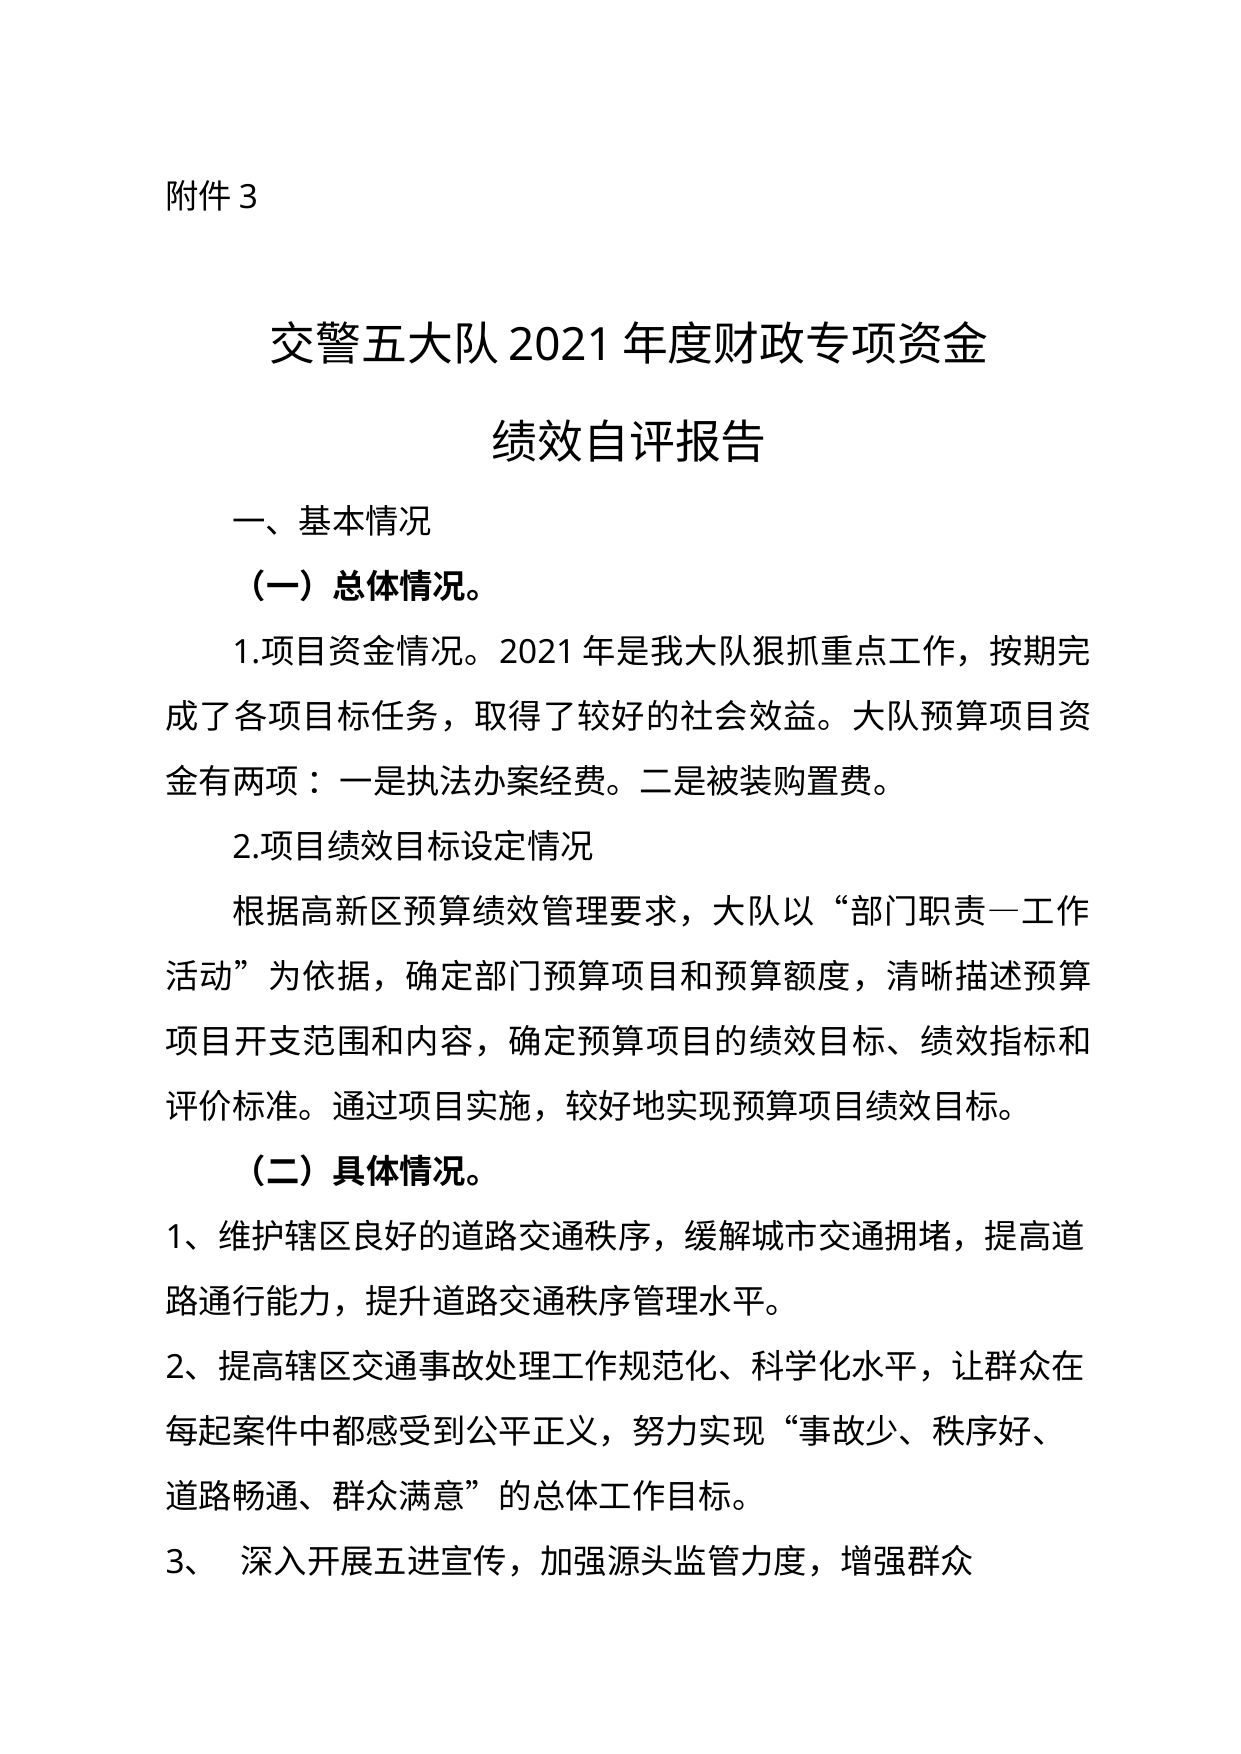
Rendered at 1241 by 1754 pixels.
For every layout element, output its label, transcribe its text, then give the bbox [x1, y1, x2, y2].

text 1、维护辖区良好的道路交通秩序，缓解城市交通拥堵，提高道路通行能力，提升道路交通秩序管理水平。 [165, 1202, 1092, 1332]
text 绩效自评报告 [165, 389, 1092, 487]
text （一）总体情况。 [165, 552, 1092, 617]
list 深入开展五进宣传，加强源头监管力度，增强群众 [165, 1527, 1092, 1592]
text 2.项目绩效目标设定情况 [165, 812, 1092, 877]
text 根据高新区预算绩效管理要求，大队以“部门职责—工作活动”为依据，确定部门预算项目和预算额度，清晰描述预算项目开支范围和内容，确定预算项目的绩效目标、绩效指标和评价标准。通过项目实施，较好地实现预算项目绩效目标。 [165, 877, 1092, 1137]
text 1.项目资金情况。2021年是我大队狠抓重点工作，按期完成了各项目标任务，取得了较好的社会效益。大队预算项目资金有两项 ：一是执法办案经费。二是被装购置费。 [165, 617, 1092, 812]
list 具体情况。 [165, 1137, 1092, 1202]
text 2、提高辖区交通事故处理工作规范化、科学化水平，让群众在每起案件中都感受到公平正义，努力实现“事故少、秩序好、道路畅通、群众满意”的总体工作目标。 [165, 1332, 1092, 1527]
text 交警五大队2021年度财政专项资金 [165, 292, 1092, 389]
text 一、基本情况 [165, 487, 1092, 552]
text 附件3 [165, 162, 1092, 227]
